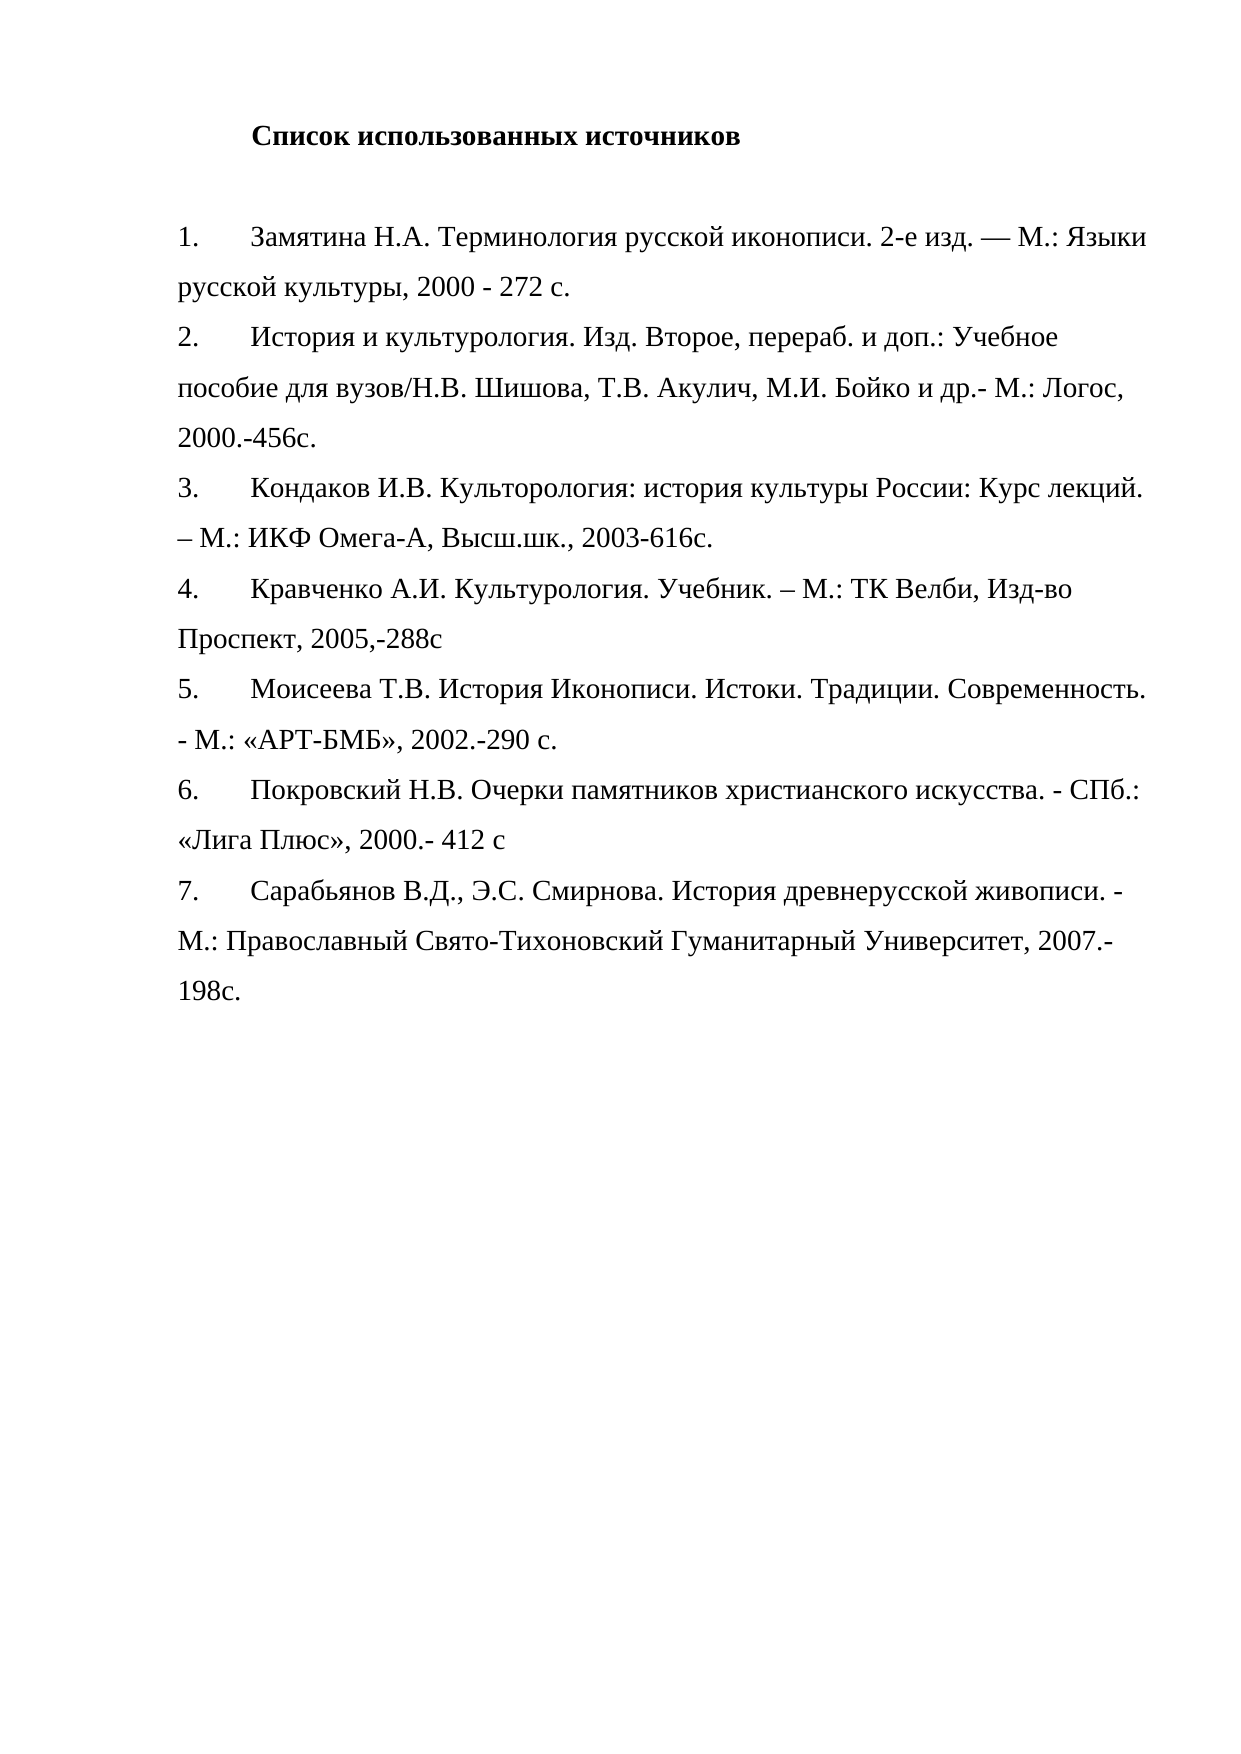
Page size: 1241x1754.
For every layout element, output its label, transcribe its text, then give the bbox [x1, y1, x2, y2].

list Кондаков И.В. Культорология: история культуры России: Курс лекций. – М.: ИКФ Омега-А, Высш.шк., 2003-616с. [177, 470, 1152, 554]
list Моисеева Т.В. История Иконописи. Истоки. Традиции. Современность. - М.: «АРТ-БМБ», 2002.-290 с. [177, 672, 1152, 755]
list Покровский Н.В. Очерки памятников христианского искусства. - СПб.: «Лига Плюс», 2000.- 412 с [177, 772, 1152, 856]
list Замятина Н.А. Терминология русской иконописи. 2-е изд. — М.: Языки русской культуры, 2000 - 272 с. [177, 219, 1152, 303]
list История и культурология. Изд. Второе, перераб. и доп.: Учебное пособие для вузов/Н.В. Шишова, Т.В. Акулич, М.И. Бойко и др.- М.: Логос, 2000.-456с. [177, 319, 1152, 453]
list Кравченко А.И. Культурология. Учебник. – М.: ТК Велби, Изд-во Проспект, 2005,-288с [177, 571, 1152, 655]
list Сарабьянов В.Д., Э.С. Смирнова. История древнерусской живописи. - М.: Православный Свято-Тихоновский Гуманитарный Университет, 2007.-198с. [177, 873, 1152, 1007]
text Список использованных источников [177, 118, 1152, 152]
